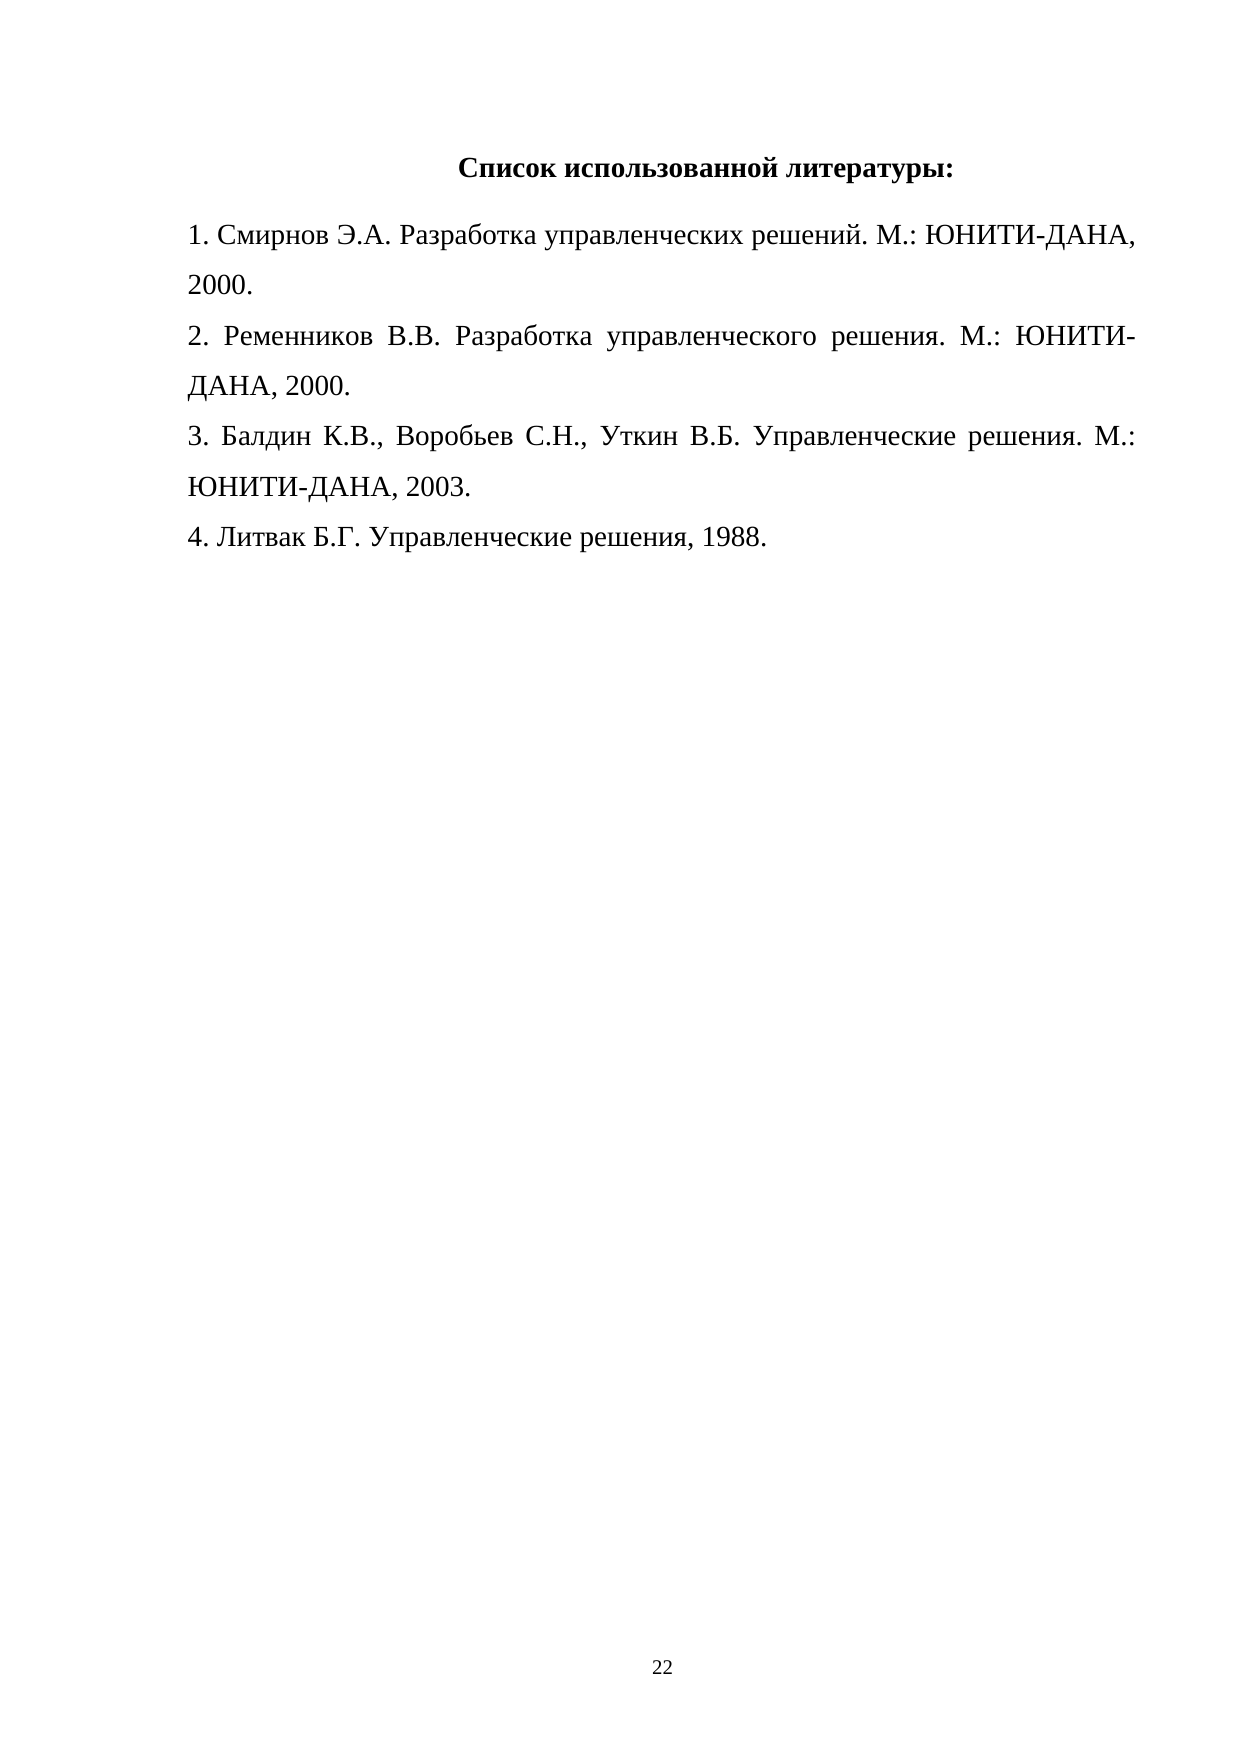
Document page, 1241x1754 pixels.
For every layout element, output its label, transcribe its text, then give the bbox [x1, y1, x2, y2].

text 4. Литвак Б.Г. Управленческие решения, 1988. [187, 519, 1137, 552]
text Список использованной литературы: [187, 150, 1133, 183]
text 1. Смирнов Э.А. Разработка управленческих решений. М.: ЮНИТИ-ДАНА, 2000. [187, 217, 1137, 301]
text 3. Балдин К.В., Воробьев С.Н., Уткин В.Б. Управленческие решения. М.: ЮНИТИ-ДАНА, 2003. [187, 418, 1137, 502]
text 2. Ременников В.В. Разработка управленческого решения. М.: ЮНИТИ-ДАНА, 2000. [187, 318, 1137, 402]
